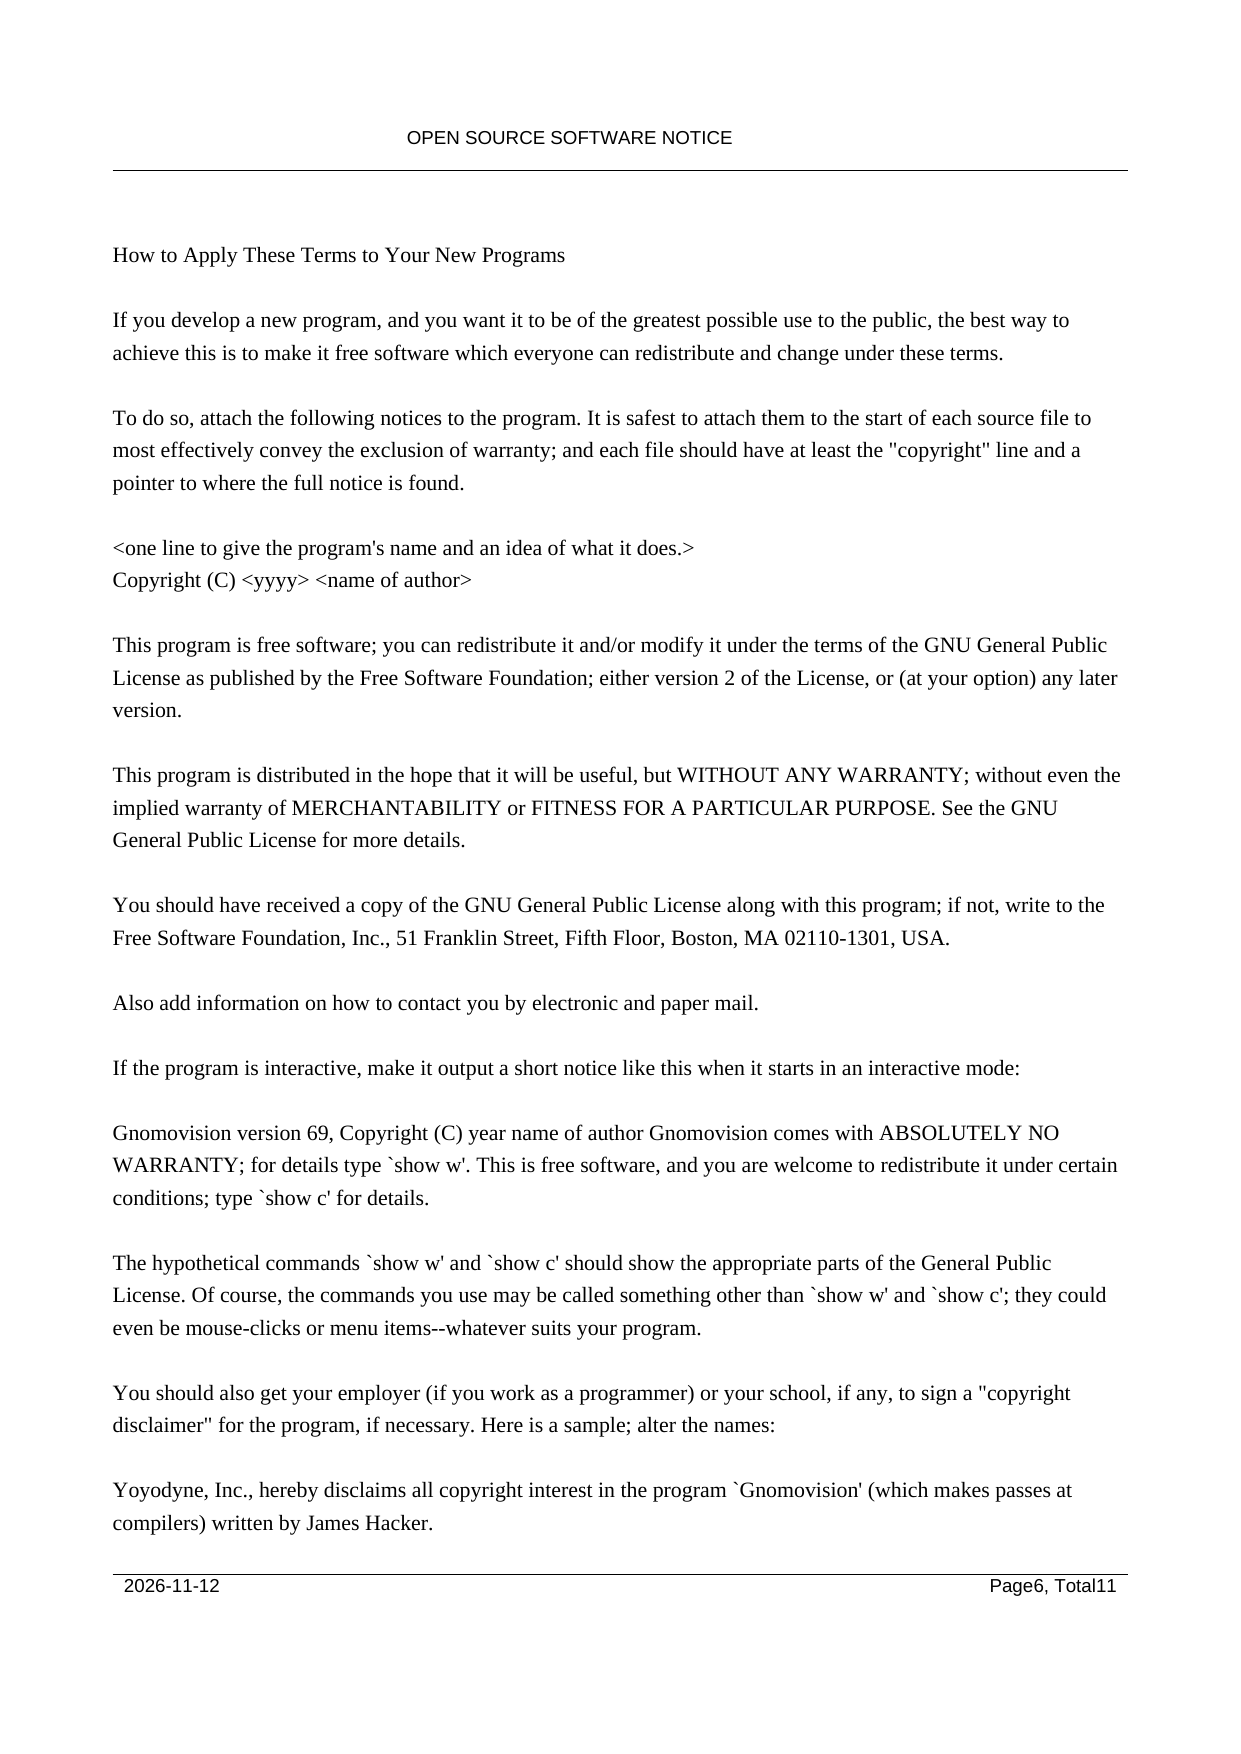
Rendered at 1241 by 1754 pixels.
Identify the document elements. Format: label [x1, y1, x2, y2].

text [112, 206, 1128, 1539]
